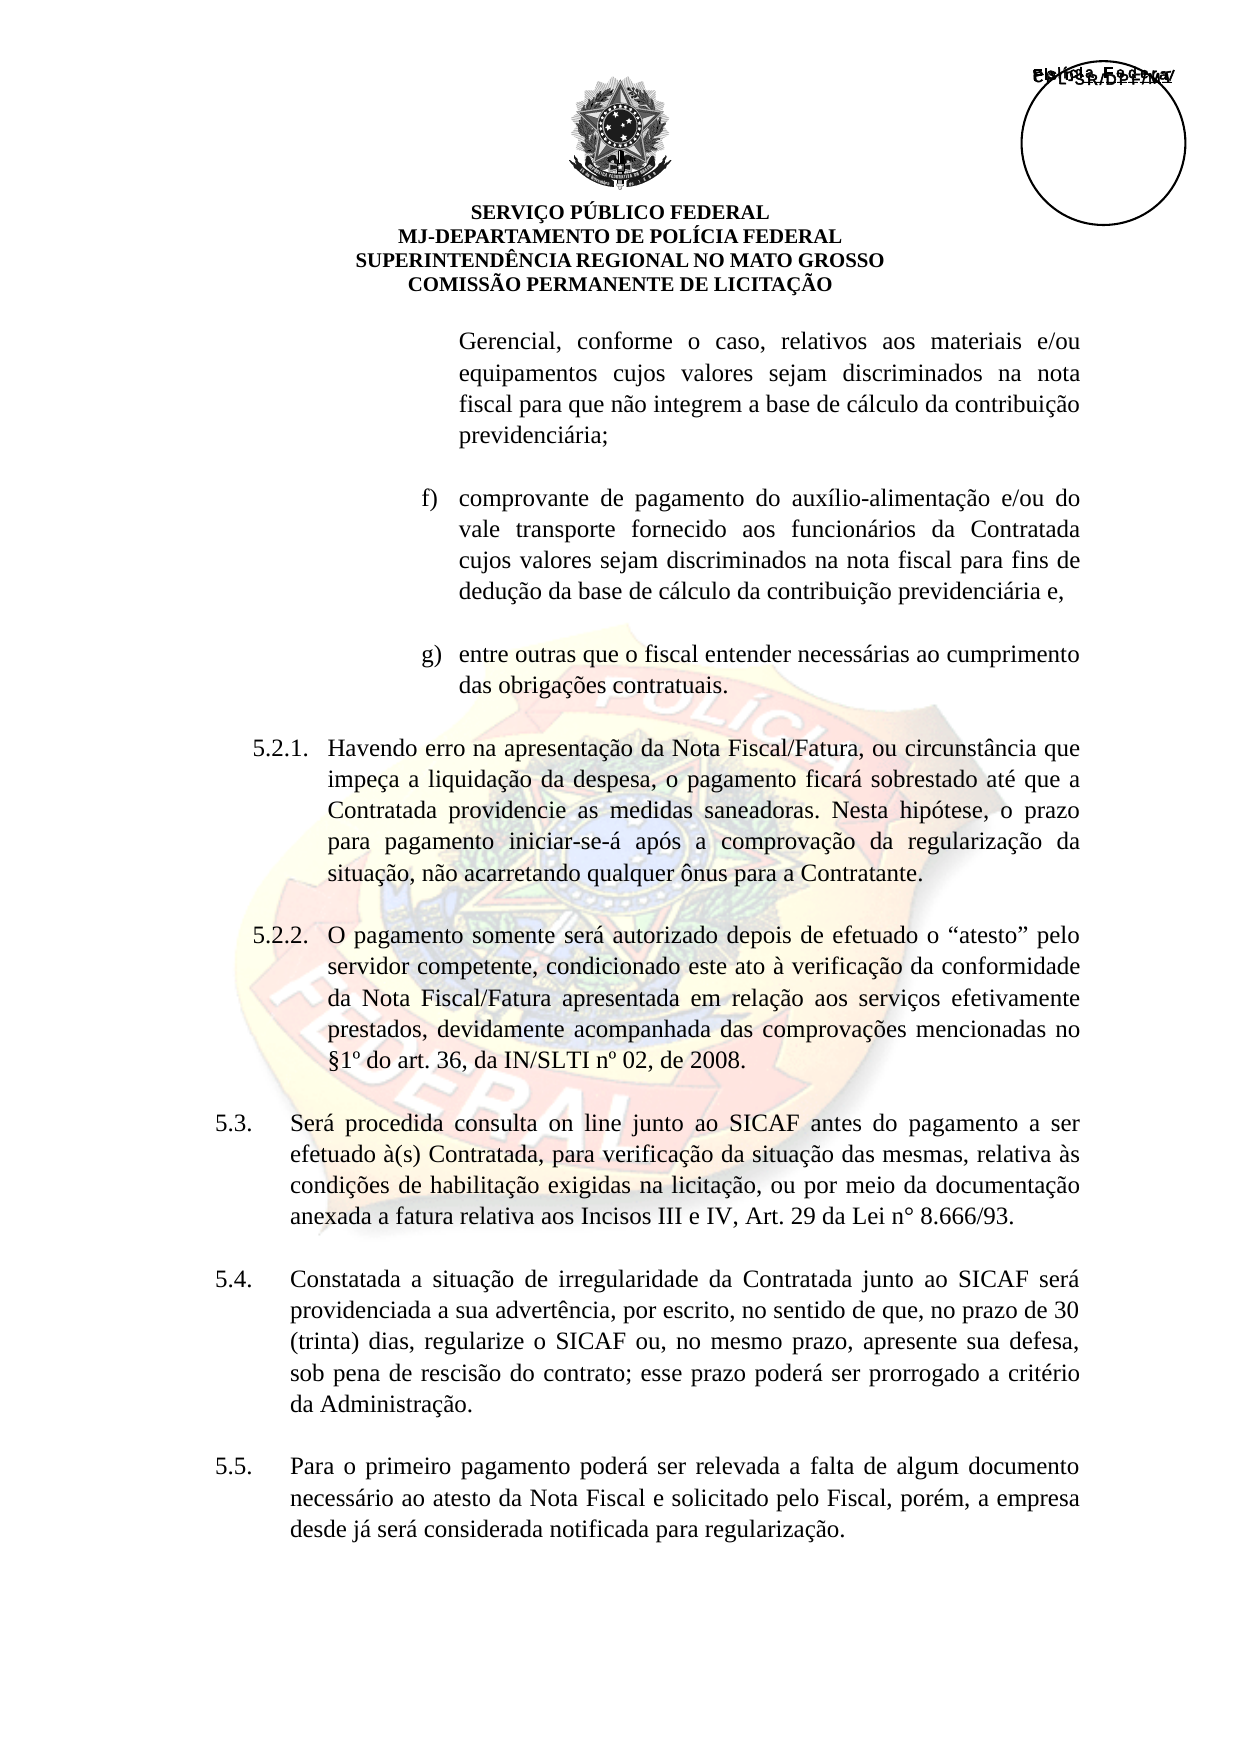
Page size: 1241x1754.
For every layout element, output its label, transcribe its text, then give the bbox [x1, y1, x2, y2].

list O pagamento somente será autorizado depois de efetuado o “atesto” pelo servidor competente, condicionado este ato à verificação da conformidade da Nota Fiscal/Fatura apresentada em relação aos serviços efetivamente prestados, devidamente acompanhada das comprovações mencionadas no §1º do art. 36, da IN/SLTI nº 02, de 2008. [252, 918, 1081, 1074]
list entre outras que o fiscal entender necessárias ao cumprimento das obrigações contratuais. [421, 636, 1081, 699]
list Havendo erro na apresentação da Nota Fiscal/Fatura, ou circunstância que impeça a liquidação da despesa, o pagamento ficará sobrestado até que a Contratada providencie as medidas saneadoras. Nesta hipótese, o prazo para pagamento iniciar-se-á após a comprovação da regularização da situação, não acarretando qualquer ônus para a Contratante. [252, 730, 1081, 886]
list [421, 324, 1081, 449]
list Constatada a situação de irregularidade da Contratada junto ao SICAF será providenciada a sua advertência, por escrito, no sentido de que, no prazo de 30 (trinta) dias, regularize o SICAF ou, no mesmo prazo, apresente sua defesa, sob pena de rescisão do contrato; esse prazo poderá ser prorrogado a critério da Administração. [215, 1261, 1081, 1418]
list Para o primeiro pagamento poderá ser relevada a falta de algum documento necessário ao atesto da Nota Fiscal e solicitado pelo Fiscal, porém, a empresa desde já será considerada notificada para regularização. [215, 1449, 1081, 1543]
list Será procedida consulta on line junto ao SICAF antes do pagamento a ser efetuado à(s) Contratada, para verificação da situação das mesmas, relativa às condições de habilitação exigidas na licitação, ou por meio da documentação anexada a fatura relativa aos Incisos III e IV, Art. 29 da Lei n° 8.666/93. [215, 1105, 1081, 1230]
list comprovante de pagamento do auxílio-alimentação e/ou do vale transporte fornecido aos funcionários da Contratada cujos valores sejam discriminados na nota fiscal para fins de dedução da base de cálculo da contribuição previdenciária e, [421, 480, 1081, 605]
